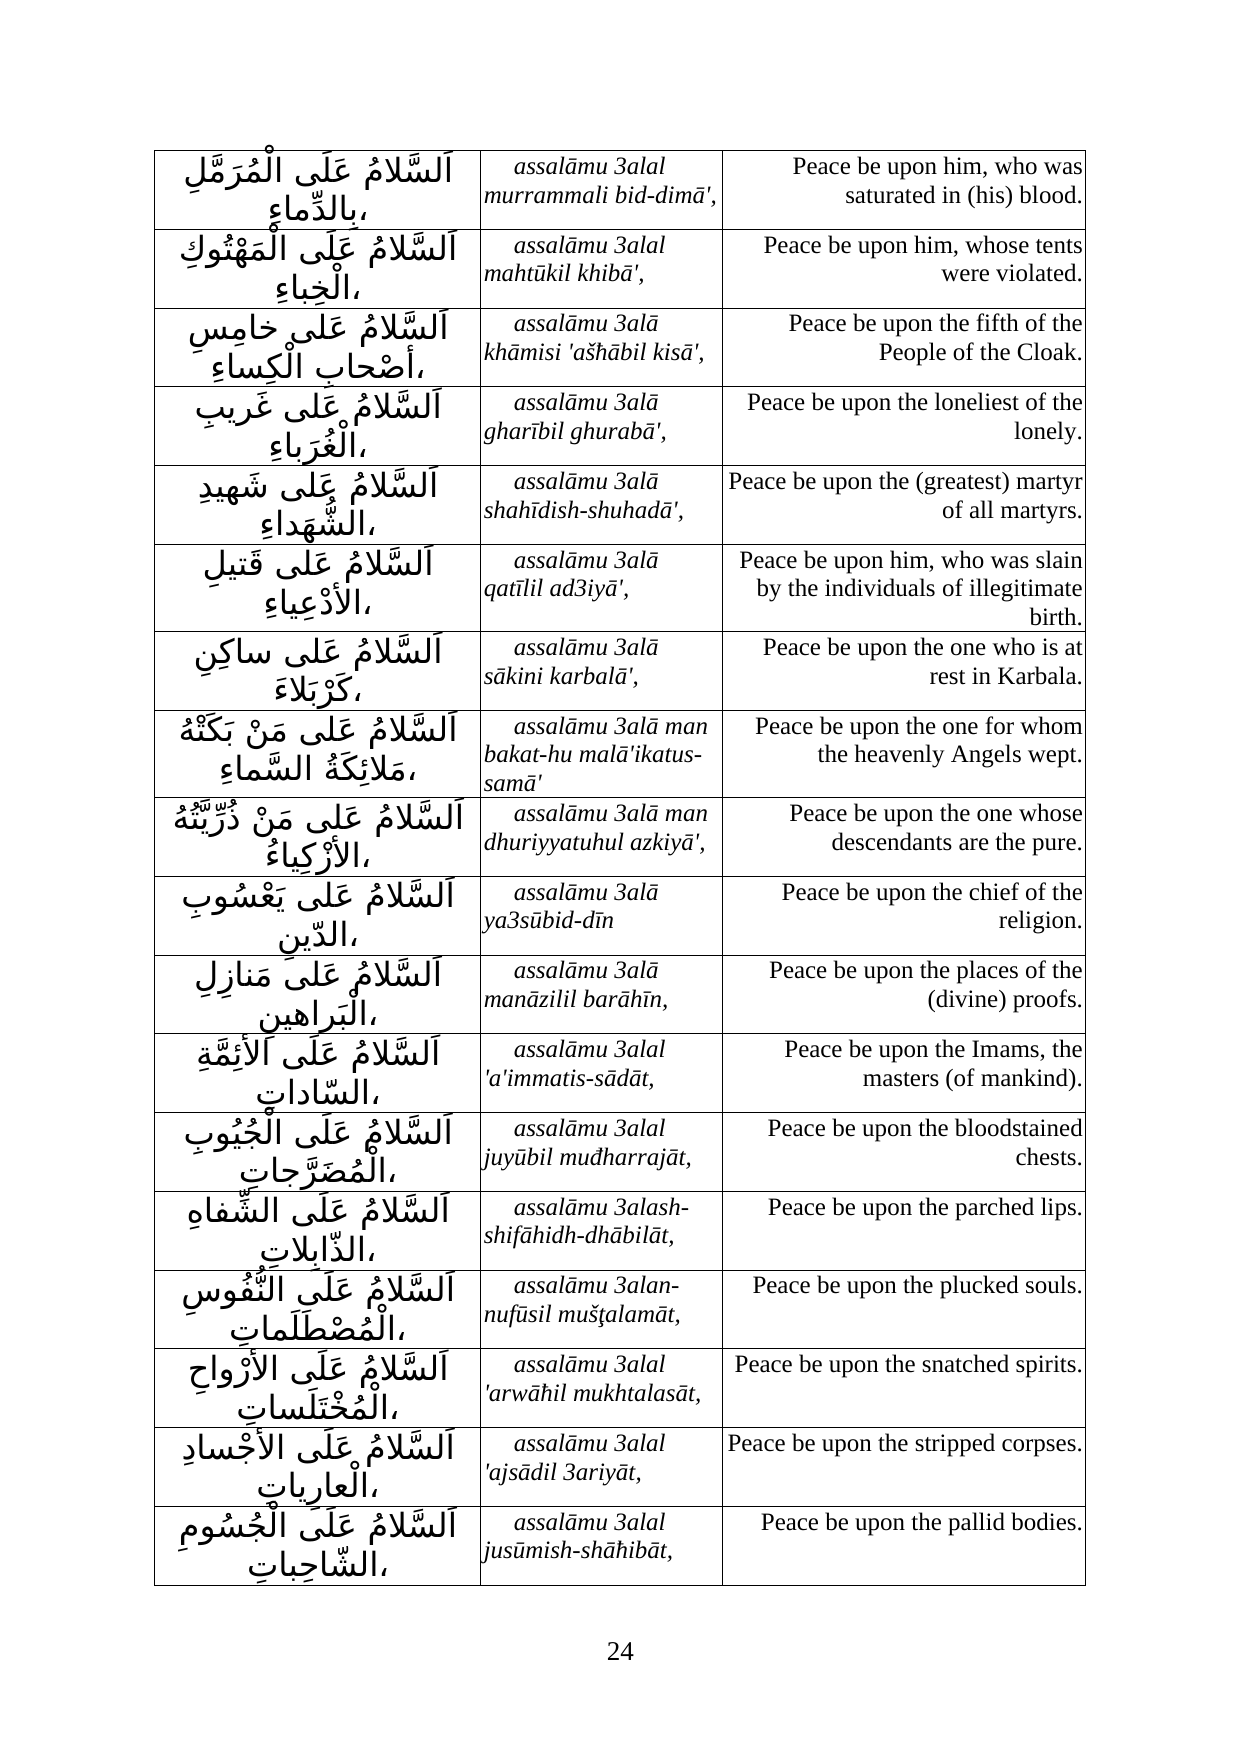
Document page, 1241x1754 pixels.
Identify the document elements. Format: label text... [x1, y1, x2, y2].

table_cell assalāmu 3alā man bakat-hu malā'ikatus-samā' [481, 711, 722, 797]
table_cell اَلسَّلامُ عَلَى الْمُرَمَّلِ بِالدِّماءِ، [155, 151, 480, 229]
table_cell اَلسَّلامُ عَلى مَنْ بَكَتْهُ مَلائِكَةُ السَّماءِ، [155, 711, 480, 797]
table_cell Peace be upon the snatched spirits. [723, 1349, 1085, 1427]
table_cell assalāmu 3alā khāmisi 'ašħābil kisā', [481, 309, 722, 386]
table_cell Peace be upon the Imams, the masters (of mankind). [723, 1034, 1085, 1112]
table_cell Peace be upon the pallid bodies. [723, 1507, 1085, 1584]
table_cell assalāmu 3alā sākini karbalā', [481, 632, 722, 710]
table_cell اَلسَّلامُ عَلَى الأجْسادِ الْعارِياتِ، [155, 1428, 480, 1506]
table_cell اَلسَّلامُ عَلَى الشِّفاهِ الذّابِلاتِ، [155, 1192, 480, 1269]
table_cell اَلسَّلامُ عَلَى الْجُيُوبِ الْمُضَرَّجاتِ، [155, 1113, 480, 1191]
table_cell Peace be upon the one who is at rest in Karbala. [723, 632, 1085, 710]
table_cell Peace be upon the fifth of the People of the Cloak. [723, 309, 1085, 386]
table_cell assalāmu 3alal 'arwāħil mukhtalasāt, [481, 1349, 722, 1427]
table_cell assalāmu 3alal 'ajsādil 3ariyāt, [481, 1428, 722, 1506]
table_cell اَلسَّلامُ عَلى ساكِنِ كَرْبَلاءَ، [155, 632, 480, 710]
table_cell اَلسَّلامُ عَلى يَعْسُوبِ الدّينِ، [155, 877, 480, 954]
table_cell اَلسَّلامُ عَلَى النُّفُوسِ الْمُصْطَلَماتِ، [155, 1271, 480, 1348]
table_cell اَلسَّلامُ عَلَى الأرْواحِ الْمُخْتَلَساتِ، [155, 1349, 480, 1427]
table_cell assalāmu 3alal jusūmish-shāħibāt, [481, 1507, 722, 1584]
table_cell اَلسَّلامُ عَلَى الْجُسُومِ الشّاحِباتِ، [155, 1507, 480, 1584]
table_cell اَلسَّلامُ عَلى شَهيدِ الشُّهَداءِ، [155, 466, 480, 544]
table_cell Peace be upon the (greatest) martyr of all martyrs. [723, 466, 1085, 544]
table_cell Peace be upon the chief of the religion. [723, 877, 1085, 954]
table_cell اَلسَّلامُ عَلى مَنْ ذُرِّيَّتُهُ الأزْكِياءُ، [155, 798, 480, 876]
table_cell Peace be upon the bloodstained chests. [723, 1113, 1085, 1191]
table_cell Peace be upon the loneliest of the lonely. [723, 387, 1085, 465]
table_cell اَلسَّلامُ عَلى مَنازِلِ الْبَراهينِ، [155, 956, 480, 1033]
table_cell assalāmu 3alal 'a'immatis-sādāt, [481, 1034, 722, 1112]
table_cell Peace be upon the one for whom the heavenly Angels wept. [723, 711, 1085, 797]
table_cell Peace be upon the stripped corpses. [723, 1428, 1085, 1506]
table_cell assalāmu 3alā ya3sūbid-dīn [481, 877, 722, 954]
table_cell اَلسَّلامُ عَلى خامِسِ أصْحابِ الْكِساءِ، [155, 309, 480, 386]
table_cell assalāmu 3alan-nufūsil mušţalamāt, [481, 1271, 722, 1348]
table_cell assalāmu 3alā gharībil ghurabā', [481, 387, 722, 465]
table_cell اَلسَّلامُ عَلى غَريبِ الْغُرَباءِ، [155, 387, 480, 465]
table_cell assalāmu 3alā man dhuriyyatuhul azkiyā', [481, 798, 722, 876]
table_cell Peace be upon the parched lips. [723, 1192, 1085, 1269]
table_cell Peace be upon the plucked souls. [723, 1271, 1085, 1348]
table_cell assalāmu 3alā shahīdish-shuhadā', [481, 466, 722, 544]
table_cell assalāmu 3alal juyūbil muđharrajāt, [481, 1113, 722, 1191]
table_cell اَلسَّلامُ عَلَى الْمَهْتُوكِ الْخِباءِ، [155, 230, 480, 307]
table_cell اَلسَّلامُ عَلى قَتيلِ الأدْعِياءِ، [155, 545, 480, 631]
table_cell assalāmu 3alal murrammali bid-dimā', [481, 151, 722, 229]
table_cell assalāmu 3alash-shifāhidh-dhābilāt, [481, 1192, 722, 1269]
table_cell assalāmu 3alal mahtūkil khibā', [481, 230, 722, 307]
table_cell assalāmu 3alā qatīlil ad3iyā', [481, 545, 722, 631]
table_cell اَلسَّلامُ عَلَى الأئِمَّةِ السّاداتِ، [155, 1034, 480, 1112]
table_cell Peace be upon him, whose tents were violated. [723, 230, 1085, 307]
table_cell Peace be upon him, who was saturated in (his) blood. [723, 151, 1085, 229]
table_cell assalāmu 3alā manāzilil barāhīn, [481, 956, 722, 1033]
table_cell Peace be upon the one whose descendants are the pure. [723, 798, 1085, 876]
table_cell Peace be upon him, who was slain by the individuals of illegitimate birth. [723, 545, 1085, 631]
table_cell Peace be upon the places of the (divine) proofs. [723, 956, 1085, 1033]
